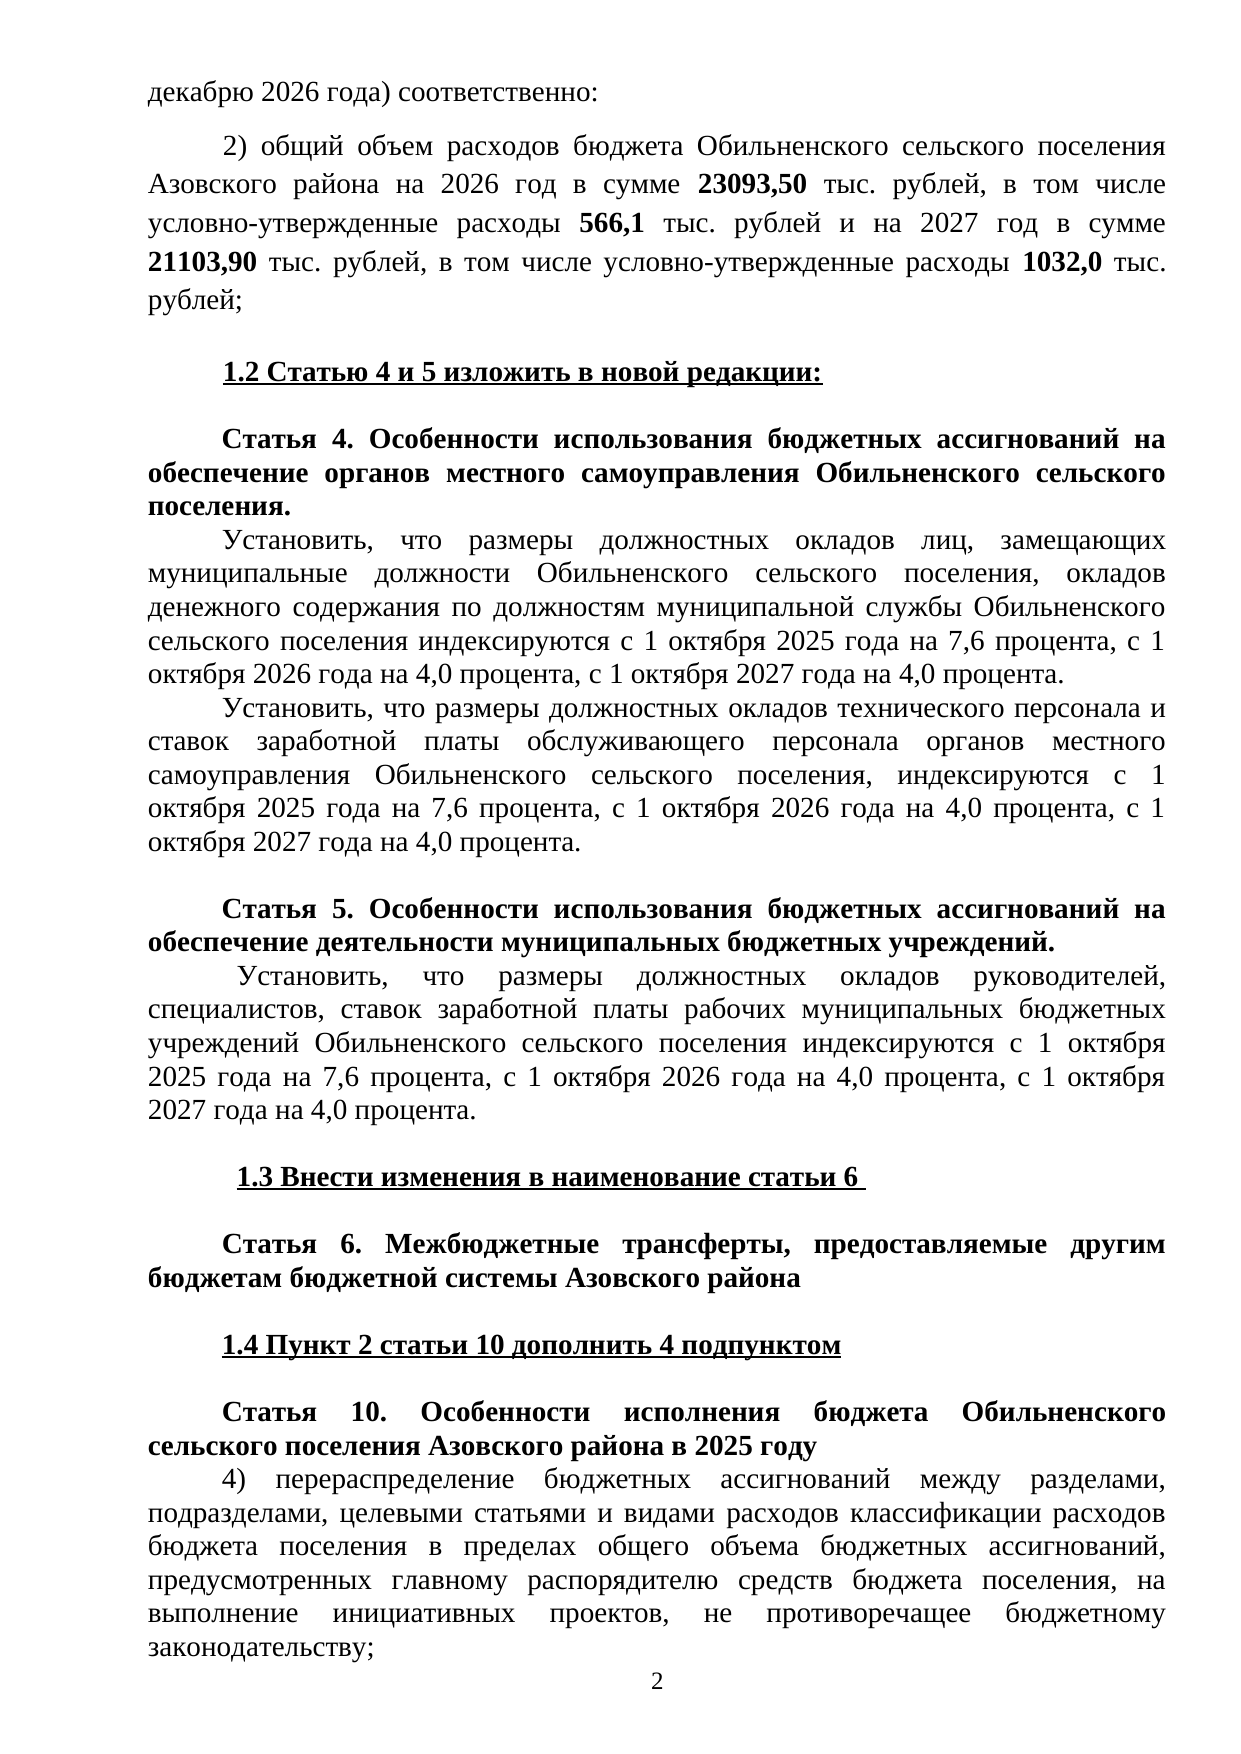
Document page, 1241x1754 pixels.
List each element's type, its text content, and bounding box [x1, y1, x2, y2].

text Установить, что размеры должностных окладов лиц, замещающих муниципальные должности Обильненского сельского поселения, окладов денежного содержания по должностям муниципальной службы Обильненского сельского поселения индексируются с 1 октября 2025 года на 7,6 процента, с 1 октября 2026 года на 4,0 процента, с 1 октября 2027 года на 4,0 процента. [148, 522, 1167, 690]
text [148, 74, 1167, 107]
text 1.2 Статью 4 и 5 изложить в новой редакции: [148, 354, 1167, 388]
text Установить, что размеры должностных окладов технического персонала и ставок заработной платы обслуживающего персонала органов местного самоуправления Обильненского сельского поселения, индексируются с 1 октября 2025 года на 7,6 процента, с 1 октября 2026 года на 4,0 процента, с 1 октября 2027 года на 4,0 процента. [148, 690, 1167, 857]
title 1.4 Пункт 2 статьи 10 дополнить 4 подпунктом [148, 1327, 1167, 1361]
title Статья 10. Особенности исполнения бюджета Обильненского сельского поселения Азовского района в 2025 году [148, 1394, 1167, 1461]
text Установить, что размеры должностных окладов руководителей, специалистов, ставок заработной платы рабочих муниципальных бюджетных учреждений Обильненского сельского поселения индексируются с 1 октября 2025 года на 7,6 процента, с 1 октября 2026 года на 4,0 процента, с 1 октября 2027 года на 4,0 процента. [148, 958, 1167, 1126]
title Статья 6. Межбюджетные трансферты, предоставляемые другим бюджетам бюджетной системы Азовского района [148, 1226, 1167, 1293]
text 1.3 Внести изменения в наименование статьи 6 [148, 1159, 1167, 1193]
text Статья 4. Особенности использования бюджетных ассигнований на обеспечение органов местного самоуправления Обильненского сельского поселения. [148, 421, 1167, 522]
text Статья 5. Особенности использования бюджетных ассигнований на обеспечение деятельности муниципальных бюджетных учреждений. [148, 891, 1167, 958]
title 4) перераспределение бюджетных ассигнований между разделами, подразделами, целевыми статьями и видами расходов классификации расходов бюджета поселения в пределах общего объема бюджетных ассигнований, предусмотренных главному распорядителю средств бюджета поселения, на выполнение инициативных проектов, не противоречащее бюджетному законодательству; [148, 1461, 1167, 1662]
text 2) общий объем расходов бюджета Обильненского сельского поселения Азовского района на 2026 год в сумме 23093,50 тыс. рублей, в том числе условно-утвержденные расходы 566,1 тыс. рублей и на 2027 год в сумме 21103,90 тыс. рублей, в том числе условно-утвержденные расходы 1032,0 тыс. рублей; [148, 128, 1167, 316]
